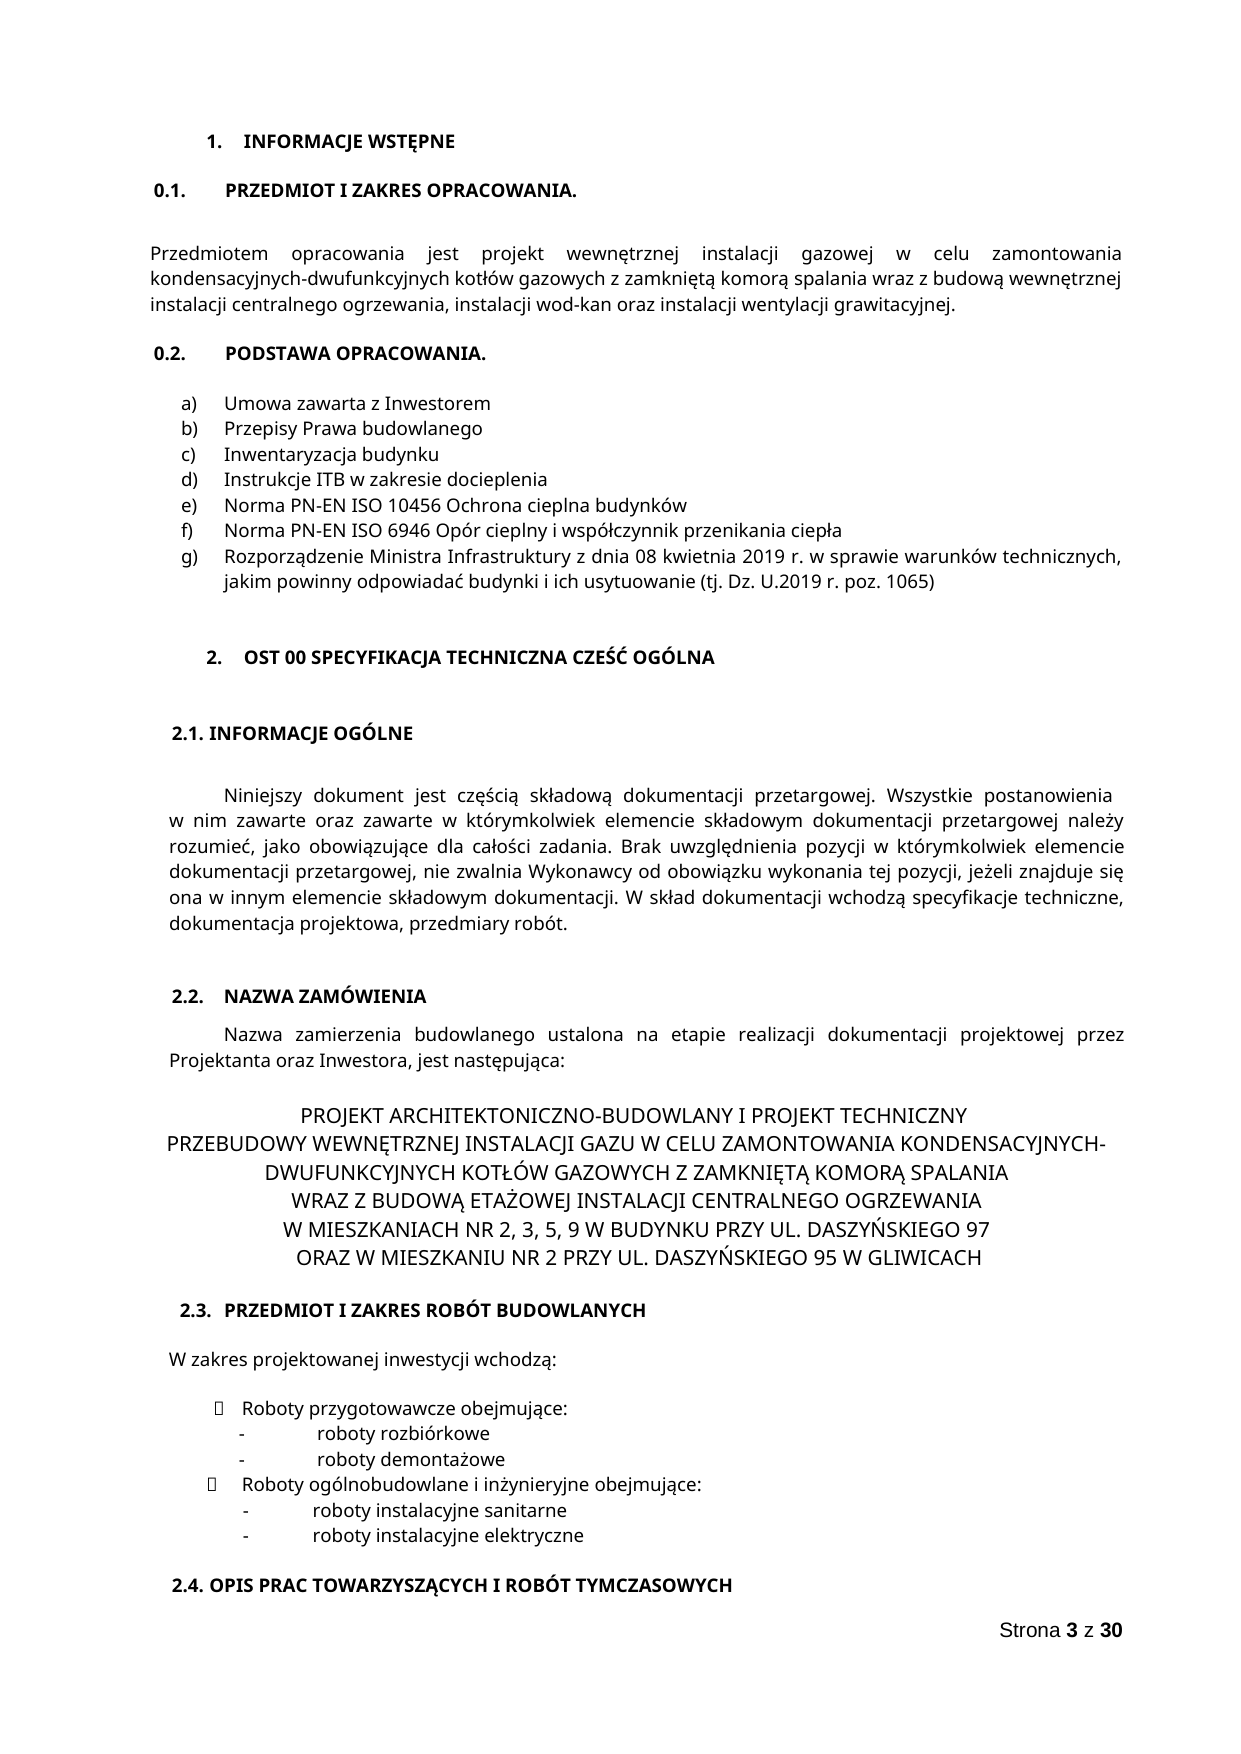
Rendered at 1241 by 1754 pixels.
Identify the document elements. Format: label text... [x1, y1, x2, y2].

text W MIESZKANIACH NR 2, 3, 5, 9 W BUDYNKU PRZY UL. DASZYŃSKIEGO 97 [150, 1215, 1123, 1243]
text PROJEKT ARCHITEKTONICZNO-BUDOWLANY I PROJEKT TECHNICZNY PRZEBUDOWY WEWNĘTRZNEJ INSTALACJI GAZU W CELU ZAMONTOWANIA KONDENSACYJNYCH-DWUFUNKCYJNYCH KOTŁÓW GAZOWYCH Z ZAMKNIĘTĄ KOMORĄ SPALANIA [150, 1101, 1123, 1186]
list Umowa zawarta z Inwestorem [181, 390, 1123, 415]
list Rozporządzenie Ministra Infrastruktury z dnia 08 kwietnia 2019 r. w sprawie warunków technicznych, jakim powinny odpowiadać budynki i ich usytuowanie (tj. Dz. U.2019 r. poz. 1065) [181, 543, 1123, 594]
text W zakres projektowanej inwestycji wchodzą: [169, 1347, 1125, 1372]
text WRAZ Z BUDOWĄ ETAŻOWEJ INSTALACJI CENTRALNEGO OGRZEWANIA [150, 1186, 1123, 1215]
text Przedmiotem opracowania jest projekt wewnętrznej instalacji gazowej w celu zamontowania kondensacyjnych-dwufunkcyjnych kotłów gazowych z zamkniętą komorą spalania wraz z budową wewnętrznej instalacji centralnego ogrzewania, instalacji wod-kan oraz instalacji wentylacji grawitacyjnej. [150, 240, 1123, 316]
text - roboty rozbiórkowe [135, 1421, 1125, 1446]
list INFORMACJE OGÓLNE [172, 720, 1125, 746]
text ORAZ W MIESZKANIU NR 2 PRZY UL. DASZYŃSKIEGO 95 W GLIWICACH [150, 1243, 1123, 1272]
list Roboty ogólnobudowlane i inżynieryjne obejmujące: [206, 1472, 1125, 1497]
text PRZEDMIOT I ZAKRES OPRACOWANIA. [154, 178, 1125, 203]
list Norma PN-EN ISO 10456 Ochrona cieplna budynków [181, 492, 1123, 517]
list roboty instalacyjne elektryczne [243, 1523, 1125, 1548]
list Norma PN-EN ISO 6946 Opór cieplny i współczynnik przenikania ciepła [181, 517, 1123, 543]
list Przepisy Prawa budowlanego [181, 415, 1123, 441]
list PRZEDMIOT I ZAKRES ROBÓT BUDOWLANYCH [179, 1297, 1125, 1323]
text Nazwa zamierzenia budowlanego ustalona na etapie realizacji dokumentacji projektowej przez Projektanta oraz Inwestora, jest następująca: [169, 1022, 1125, 1073]
text PODSTAWA OPRACOWANIA. [154, 340, 1125, 366]
text Niniejszy dokument jest częścią składową dokumentacji przetargowej. Wszystkie postanowienia w nim zawarte oraz zawarte w którymkolwiek elemencie składowym dokumentacji przetargowej należy rozumieć, jako obowiązujące dla całości zadania. Brak uwzględnienia pozycji w którymkolwiek elemencie dokumentacji przetargowej, nie zwalnia Wykonawcy od obowiązku wykonania tej pozycji, jeżeli znajduje się ona w innym elemencie składowym dokumentacji. W skład dokumentacji wchodzą specyfikacje techniczne, dokumentacja projektowa, przedmiary robót. [169, 782, 1125, 935]
list NAZWA ZAMÓWIENIA [172, 983, 1125, 1009]
list roboty instalacyjne sanitarne [243, 1497, 1125, 1523]
list Roboty przygotowawcze obejmujące: [213, 1395, 1125, 1421]
list OPIS PRAC TOWARZYSZĄCYCH I ROBÓT TYMCZASOWYCH [172, 1572, 1125, 1598]
text - roboty demontażowe [135, 1446, 1125, 1472]
text OST 00 SPECYFIKACJA TECHNICZNA CZEŚĆ OGÓLNA [206, 644, 1123, 669]
text INFORMACJE WSTĘPNE [206, 128, 1125, 154]
list Instrukcje ITB w zakresie docieplenia [181, 466, 1123, 492]
list Inwentaryzacja budynku [181, 441, 1123, 466]
